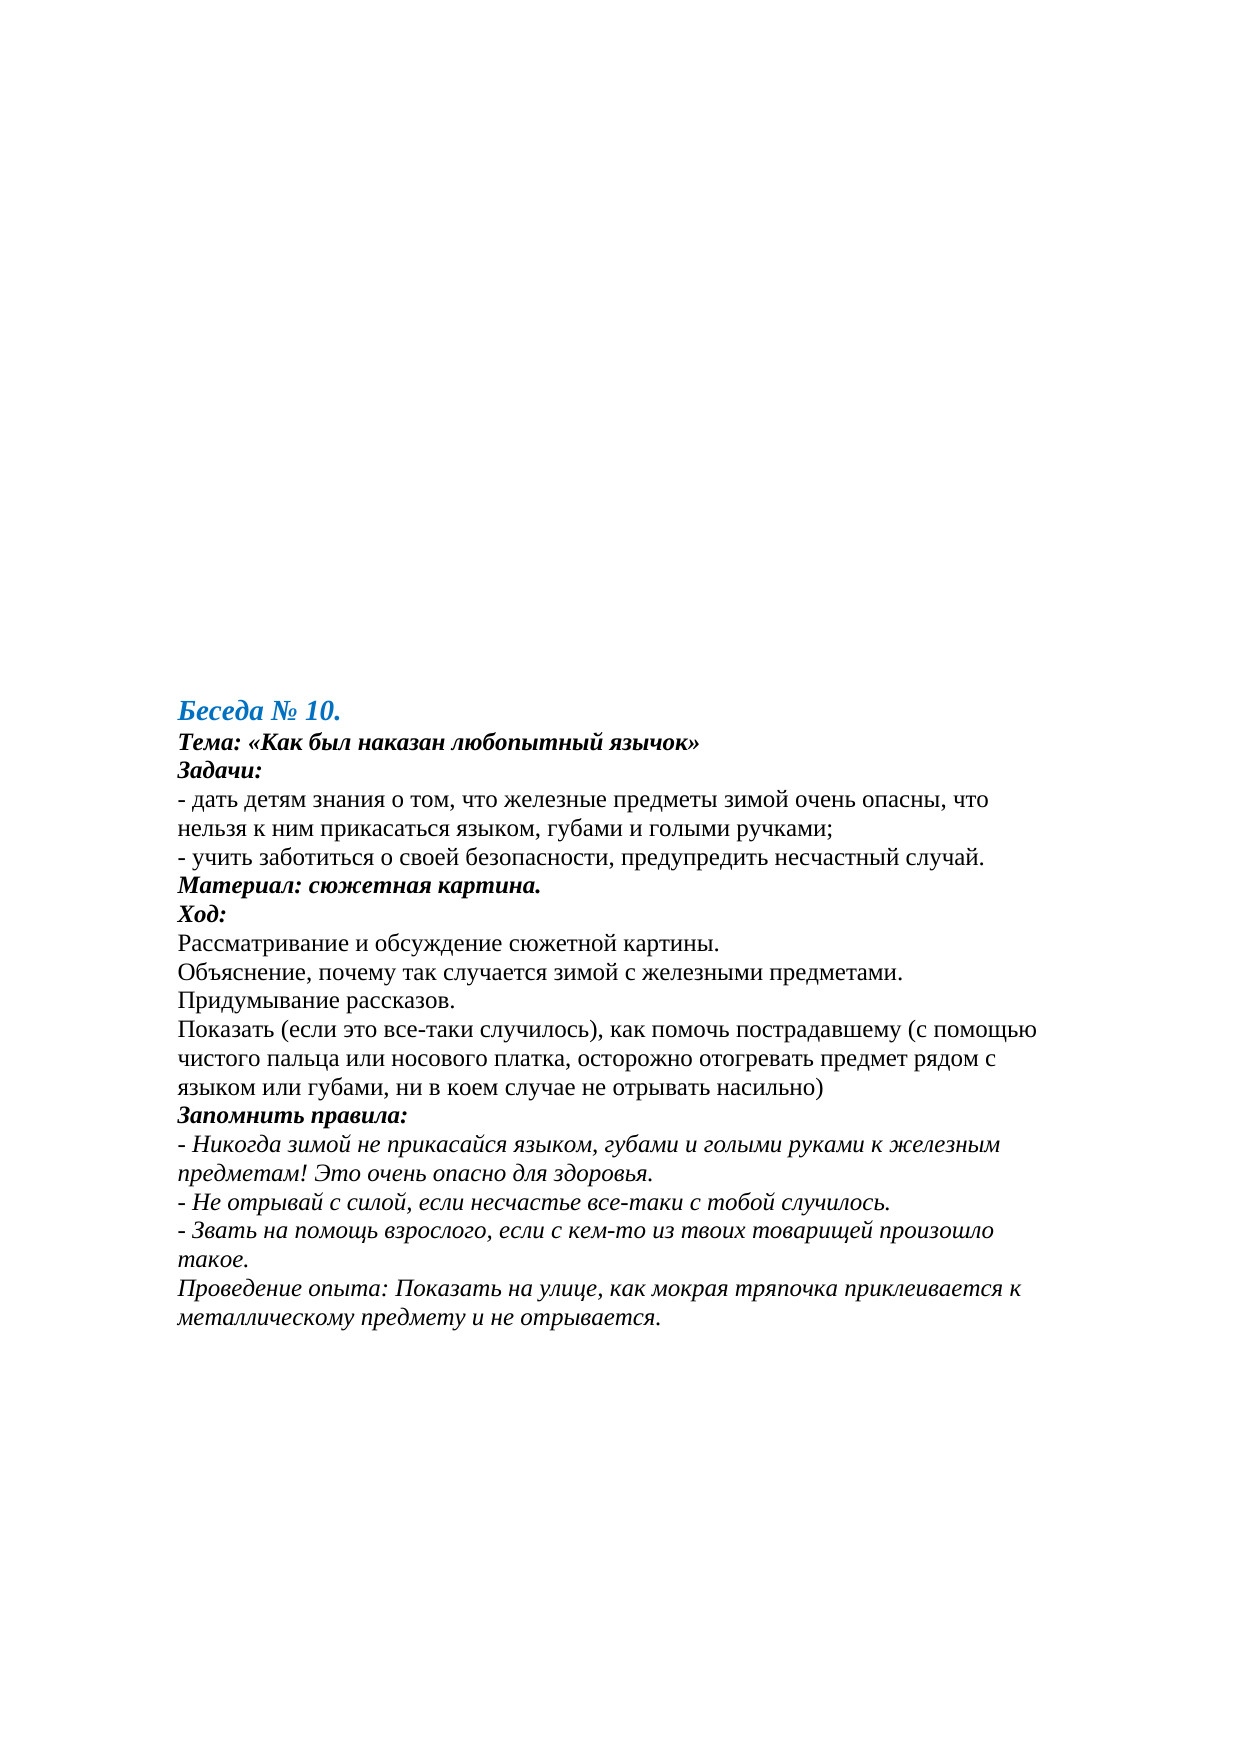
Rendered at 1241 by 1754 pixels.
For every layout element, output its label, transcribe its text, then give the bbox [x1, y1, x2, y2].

text - учить заботиться о своей безопасности, предупредить несчастный случай. [177, 842, 1152, 870]
text Ход: [177, 899, 1152, 928]
text - Звать на помощь взрослого, если с кем-то из твоих товарищей произошло [177, 1215, 1152, 1244]
text языком или губами, ни в коем случае не отрывать насильно) [177, 1072, 1152, 1100]
text Объяснение, почему так случается зимой с железными предметами. [177, 957, 1152, 985]
text Беседа № 10. [177, 693, 1152, 727]
text - Не отрывай с силой, если несчастье все-таки с тобой случилось. [177, 1187, 1152, 1215]
text Показать (если это все-таки случилось), как помочь пострадавшему (с помощью [177, 1014, 1152, 1043]
text чистого пальца или носового платка, осторожно отогревать предмет рядом с [177, 1043, 1152, 1072]
text Запомнить правила: [177, 1100, 1152, 1129]
text Тема: «Как был наказан любопытный язычок» [177, 727, 1152, 755]
text металлическому предмету и не отрывается. [177, 1302, 1152, 1330]
text Проведение опыта: Показать на улице, как мокрая тряпочка приклеивается к [177, 1273, 1152, 1302]
text предметам! Это очень опасно для здоровья. [177, 1158, 1152, 1187]
text Материал: сюжетная картина. [177, 870, 1152, 899]
text - дать детям знания о том, что железные предметы зимой очень опасны, что [177, 784, 1152, 813]
text нельзя к ним прикасаться языком, губами и голыми ручками; [177, 813, 1152, 842]
text такое. [177, 1244, 1152, 1273]
text Рассматривание и обсуждение сюжетной картины. [177, 928, 1152, 957]
text - Никогда зимой не прикасайся языком, губами и голыми руками к железным [177, 1129, 1152, 1158]
text Задачи: [177, 755, 1152, 784]
text Придумывание рассказов. [177, 985, 1152, 1014]
